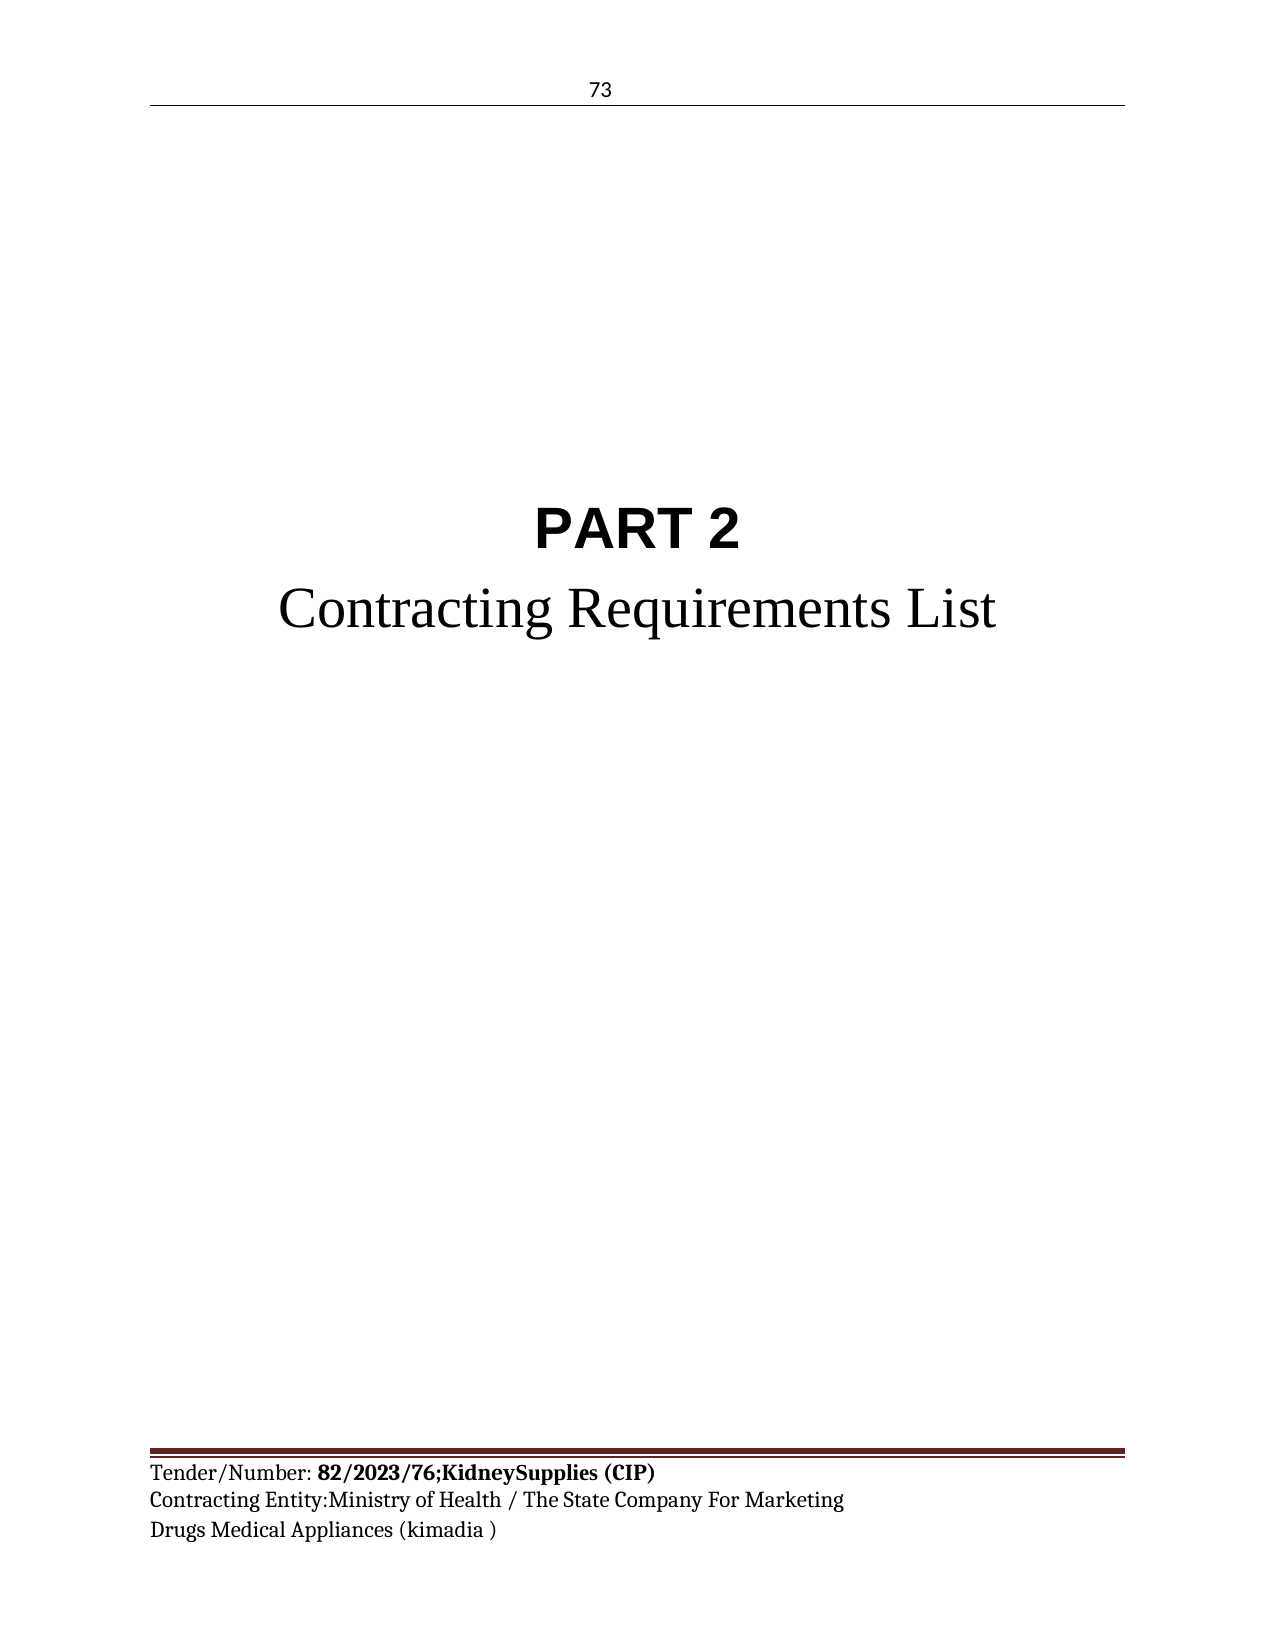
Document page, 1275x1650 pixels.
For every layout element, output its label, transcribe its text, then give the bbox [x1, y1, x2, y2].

text PART 2 [150, 494, 1125, 561]
text Contracting Requirements List [150, 573, 1125, 640]
